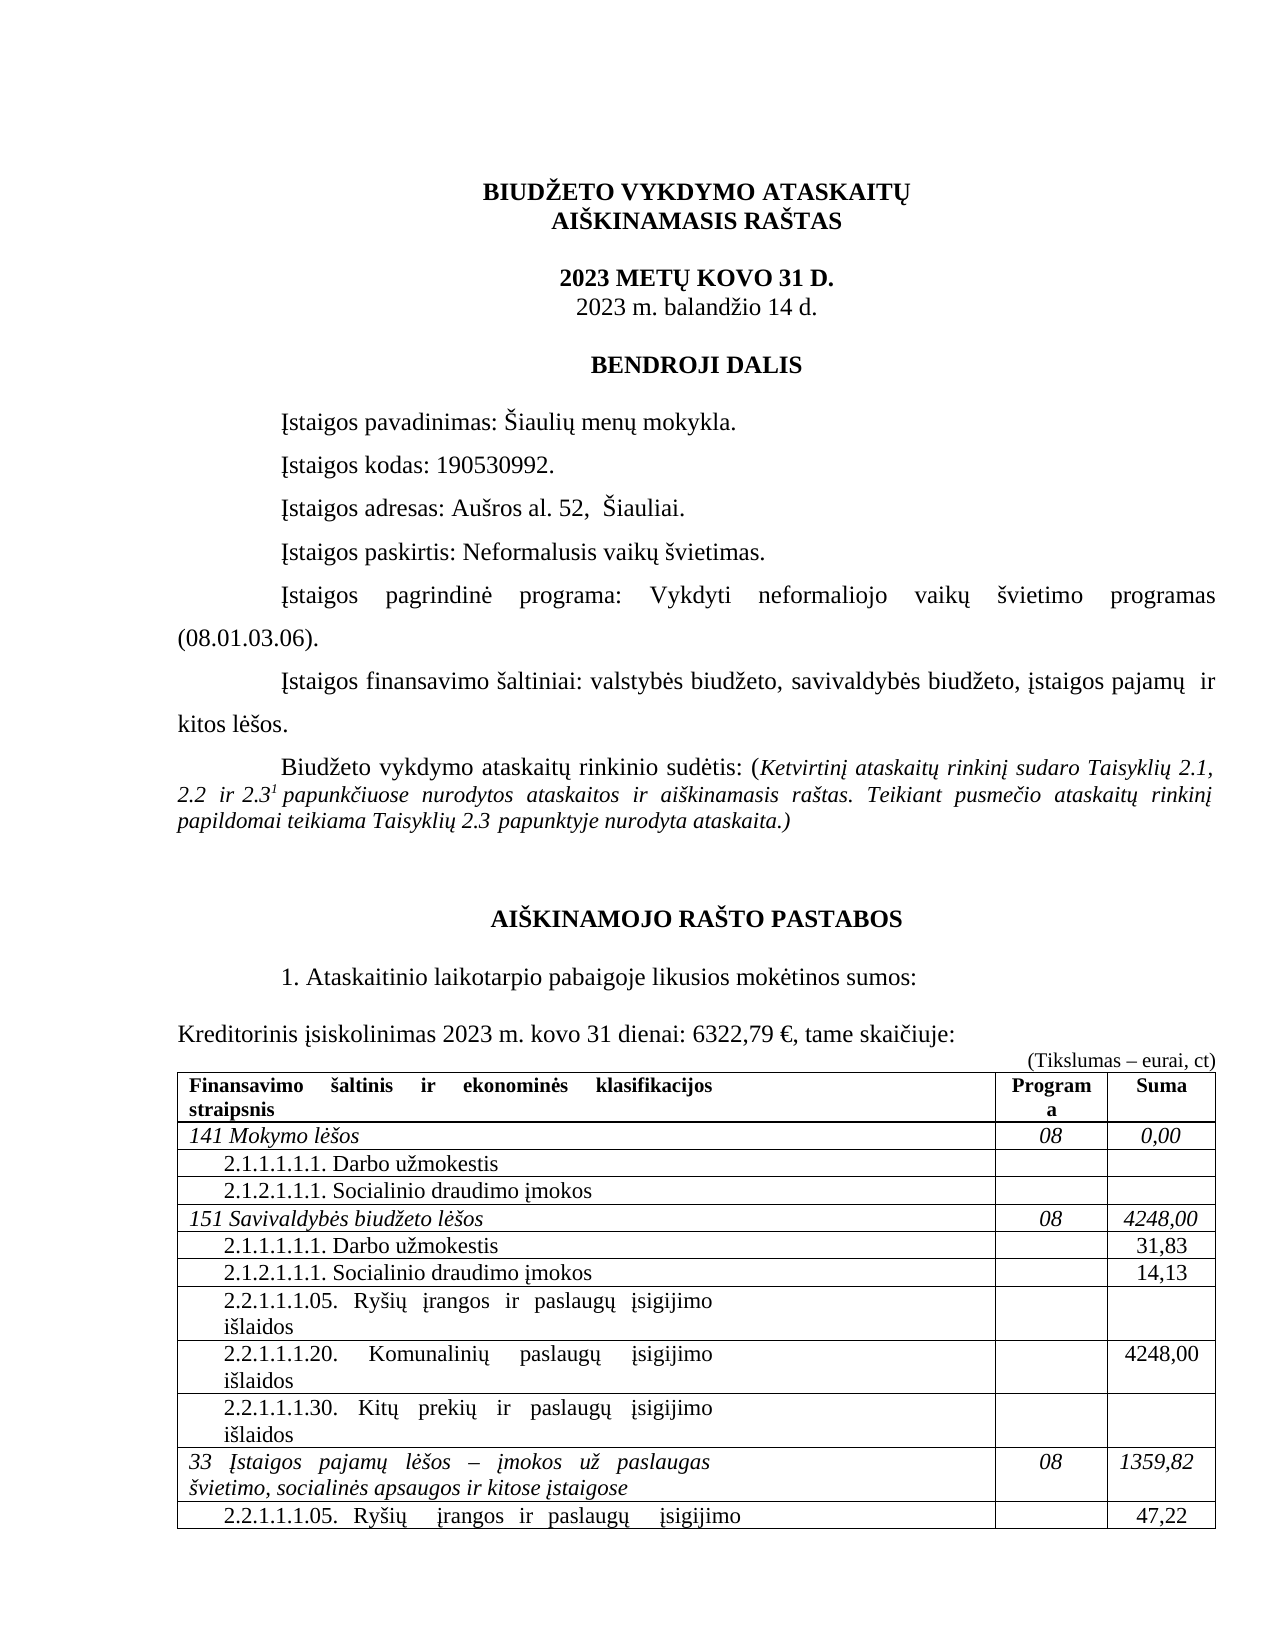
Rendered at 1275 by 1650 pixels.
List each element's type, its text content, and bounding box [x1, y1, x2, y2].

table_header Suma [1108, 1073, 1215, 1121]
text 1. Ataskaitinio laikotarpio pabaigoje likusios mokėtinos sumos: [177, 962, 1216, 991]
table_cell [1108, 1150, 1215, 1176]
table_cell [996, 1177, 1107, 1203]
table_cell [724, 1123, 995, 1149]
table_cell 0,00 [1108, 1123, 1215, 1149]
table_cell [724, 1394, 995, 1447]
table_cell 47,22 [1108, 1502, 1215, 1528]
text BIUDŽETO VYKDYMO ATASKAITŲ [177, 177, 1216, 206]
table_cell [724, 1287, 995, 1339]
text Biudžeto vykdymo ataskaitų rinkinio sudėtis: (Ketvirtinį ataskaitų rinkinį sudaro Taisyklių 2.1, 2.2 ir 2.31 papunkčiuose nurodytos ataskaitos ir aiškinamasis raštas. Teikiant pusmečio ataskaitų rinkinį papildomai teikiama Taisyklių 2.3 papunktyje nurodyta ataskaita.) [177, 752, 1216, 834]
table_cell [724, 1232, 995, 1258]
table_cell [996, 1150, 1107, 1176]
table_cell 2.1.2.1.1.1. Socialinio draudimo įmokos [213, 1259, 724, 1286]
text Kreditorinis įsiskolinimas 2023 m. kovo 31 dienai: 6322,79 €, tame skaičiuje: [177, 1019, 1216, 1048]
text AIŠKINAMOJO RAŠTO PASTABOS [177, 904, 1216, 933]
table_header Programa [996, 1073, 1107, 1121]
table_cell [178, 1177, 212, 1203]
table_cell [996, 1287, 1107, 1339]
table_cell 141 Mokymo lėšos [178, 1123, 724, 1149]
text Įstaigos finansavimo šaltiniai: valstybės biudžeto, savivaldybės biudžeto, įstaigos pajamų ir kitos lėšos. [177, 666, 1216, 738]
text (Tikslumas – eurai, ct) [177, 1048, 1216, 1072]
table_cell [1108, 1287, 1215, 1339]
table_cell 1359,82 [1108, 1448, 1215, 1501]
table_header Finansavimo šaltinis ir ekonominės klasifikacijos straipsnis [178, 1073, 724, 1121]
text Įstaigos paskirtis: Neformalusis vaikų švietimas. [177, 537, 1216, 565]
table_cell [1108, 1177, 1215, 1203]
table_cell [178, 1150, 212, 1176]
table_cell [213, 1502, 753, 1528]
table_cell 4248,00 [1108, 1341, 1215, 1393]
table_cell [178, 1394, 212, 1447]
table_cell [724, 1448, 995, 1501]
table_cell 33 Įstaigos pajamų lėšos – įmokos už paslaugas švietimo, socialinės apsaugos ir kitose įstaigose [178, 1448, 724, 1501]
text Įstaigos pavadinimas: Šiaulių menų mokykla. [177, 407, 1216, 436]
table_header [724, 1073, 995, 1121]
table_cell 2.2.1.1.1.05. Ryšių įrangos ir paslaugų įsigijimo išlaidos [213, 1287, 724, 1339]
table_cell [178, 1232, 212, 1258]
table_cell 2.1.1.1.1.1. Darbo užmokestis [213, 1150, 724, 1176]
table_cell 2.1.1.1.1.1. Darbo užmokestis [213, 1232, 724, 1258]
table_cell 151 Savivaldybės biudžeto lėšos [178, 1205, 724, 1231]
table_cell [178, 1259, 212, 1286]
table_cell 2.2.1.1.1.30. Kitų prekių ir paslaugų įsigijimo išlaidos [213, 1394, 724, 1447]
table_cell 2.1.2.1.1.1. Socialinio draudimo įmokos [213, 1177, 724, 1203]
table_cell [753, 1502, 995, 1528]
table_cell [178, 1502, 212, 1528]
table_cell [724, 1205, 995, 1231]
table_cell [1108, 1394, 1215, 1447]
table_cell 08 [996, 1123, 1107, 1149]
table_cell [724, 1150, 995, 1176]
table_cell [724, 1341, 995, 1393]
table_cell 2.2.1.1.1.20. Komunalinių paslaugų įsigijimo išlaidos [213, 1341, 724, 1393]
table_cell [178, 1341, 212, 1393]
text Įstaigos adresas: Aušros al. 52, Šiauliai. [177, 493, 1216, 522]
text AIŠKINAMASIS RAŠTAS [177, 206, 1216, 235]
text 2023 METŲ KOVO 31 D. [177, 263, 1216, 292]
table_cell [996, 1341, 1107, 1393]
text BENDROJI DALIS [177, 350, 1216, 378]
table_cell [996, 1502, 1107, 1528]
table_cell 31,83 [1108, 1232, 1215, 1258]
table_cell 08 [996, 1205, 1107, 1231]
table_cell 14,13 [1108, 1259, 1215, 1286]
table_cell [996, 1394, 1107, 1447]
text 2023 m. balandžio 14 d. [177, 292, 1216, 321]
table_cell 08 [996, 1448, 1107, 1501]
table_cell 4248,00 [1108, 1205, 1215, 1231]
text Įstaigos pagrindinė programa: Vykdyti neformaliojo vaikų švietimo programas (08.01.03.06). [177, 580, 1216, 652]
table_cell [996, 1232, 1107, 1258]
text Įstaigos kodas: 190530992. [177, 450, 1216, 479]
table_cell [178, 1287, 212, 1339]
table_cell [996, 1259, 1107, 1286]
table_cell [724, 1177, 995, 1203]
table_cell [724, 1259, 995, 1286]
